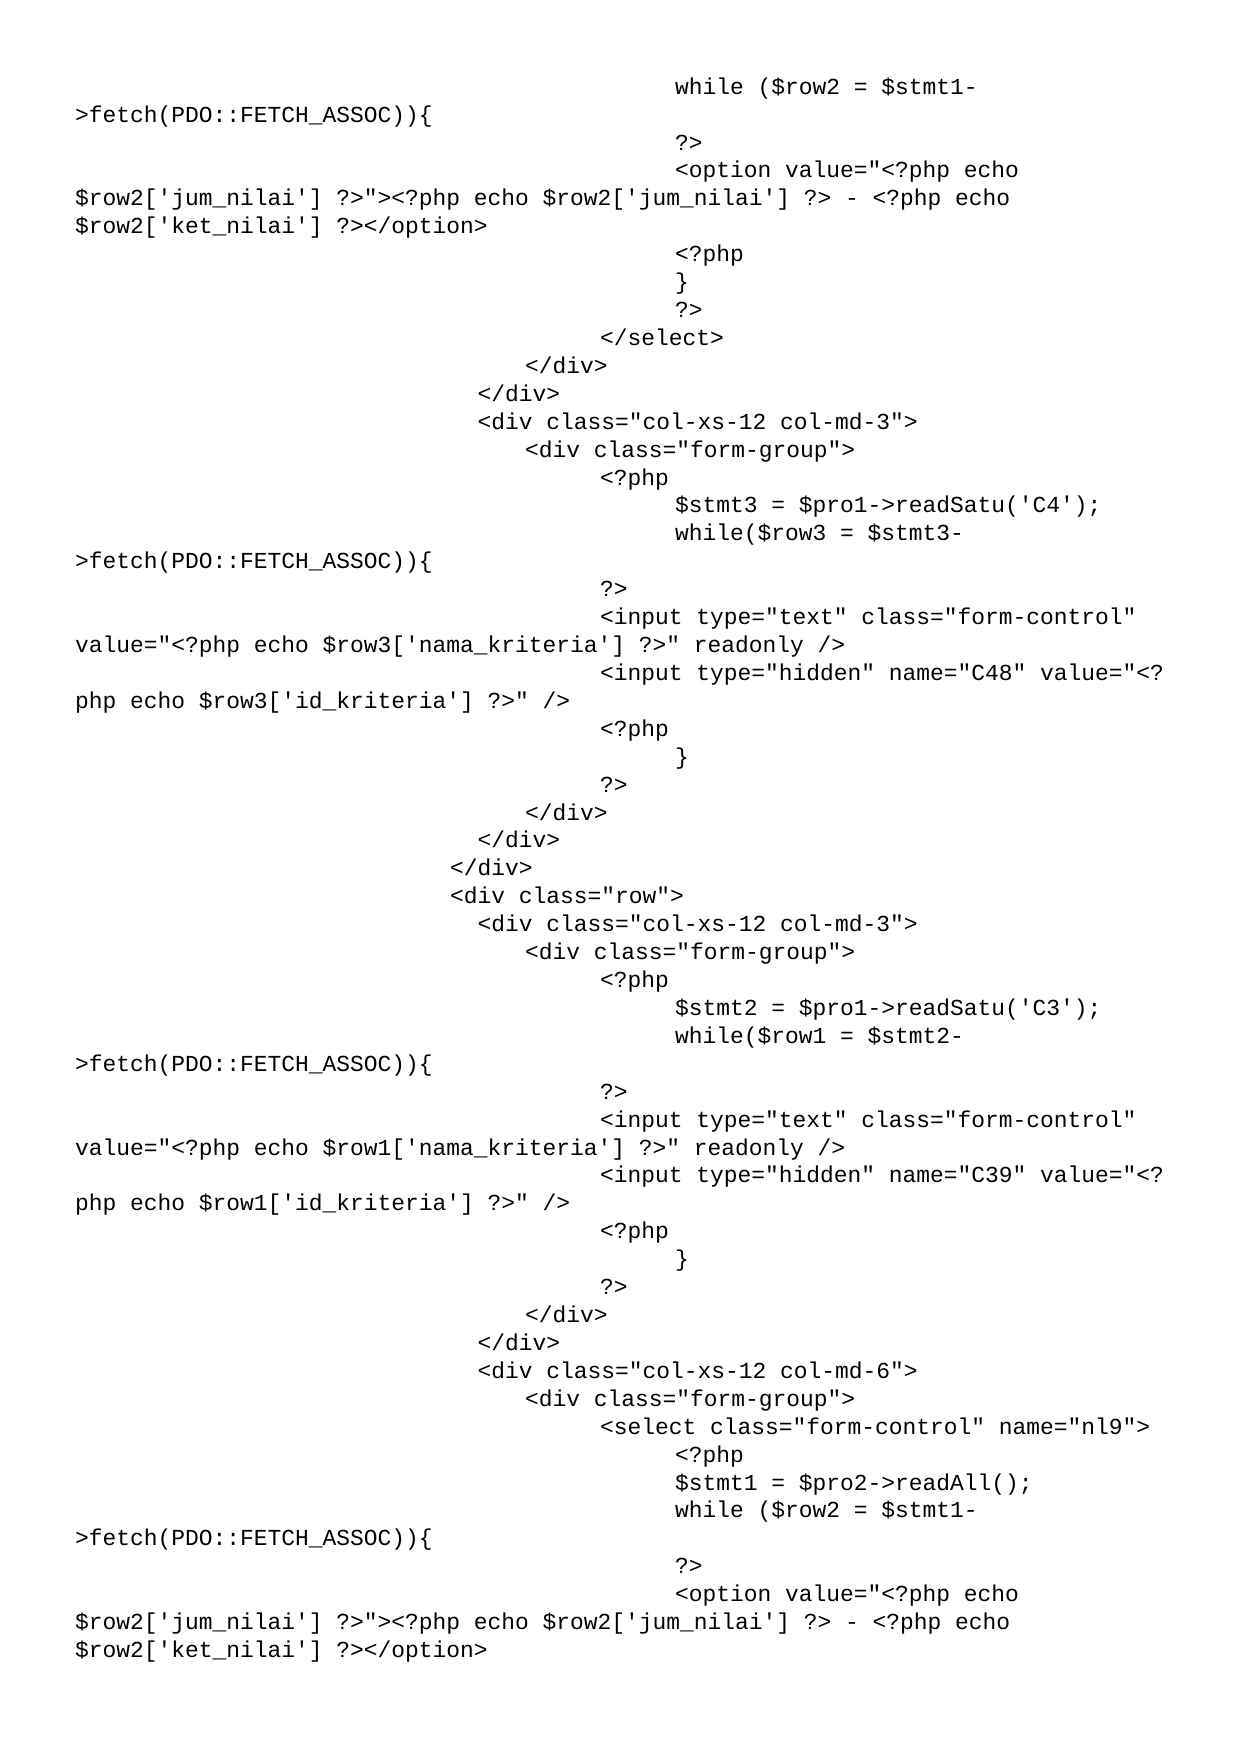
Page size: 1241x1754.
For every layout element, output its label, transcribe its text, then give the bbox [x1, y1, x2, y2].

text <div class="col-xs-12 col-md-3"> [75, 912, 1165, 938]
text <?php [75, 1219, 1165, 1246]
text </div> [75, 1331, 1165, 1357]
text <?php [75, 242, 1165, 268]
text <option value="<?php echo $row2['jum_nilai'] ?>"><?php echo $row2['jum_nilai'] ?> - <?php echo $row2['ket_nilai'] ?></option> [75, 159, 1165, 241]
text </div> [75, 829, 1165, 855]
text <div class="form-group"> [75, 438, 1165, 464]
text </div> [75, 382, 1165, 408]
text $stmt3 = $pro1->readSatu('C4'); [75, 494, 1165, 520]
text <div class="row"> [75, 884, 1165, 911]
text </div> [75, 801, 1165, 827]
text <?php [75, 1443, 1165, 1469]
text } [75, 1247, 1165, 1273]
text <input type="text" class="form-control" value="<?php echo $row3['nama_kriteria'] ?>" readonly /> [75, 605, 1165, 659]
text $stmt1 = $pro2->readAll(); [75, 1471, 1165, 1497]
text <?php [75, 717, 1165, 743]
text while($row3 = $stmt3->fetch(PDO::FETCH_ASSOC)){ [75, 522, 1165, 576]
text <?php [75, 968, 1165, 994]
text ?> [75, 298, 1165, 324]
text ?> [75, 131, 1165, 157]
text <div class="col-xs-12 col-md-3"> [75, 410, 1165, 436]
text while ($row2 = $stmt1->fetch(PDO::FETCH_ASSOC)){ [75, 1499, 1165, 1553]
text </div> [75, 857, 1165, 883]
text <option value="<?php echo $row2['jum_nilai'] ?>"><?php echo $row2['jum_nilai'] ?> - <?php echo $row2['ket_nilai'] ?></option> [75, 1582, 1165, 1664]
text ?> [75, 577, 1165, 603]
text while ($row2 = $stmt1->fetch(PDO::FETCH_ASSOC)){ [75, 75, 1165, 129]
text </div> [75, 1303, 1165, 1329]
text ?> [75, 1080, 1165, 1106]
text <div class="form-group"> [75, 940, 1165, 966]
text ?> [75, 773, 1165, 799]
text <div class="form-group"> [75, 1387, 1165, 1413]
text <?php [75, 466, 1165, 492]
text <input type="hidden" name="C39" value="<?php echo $row1['id_kriteria'] ?>" /> [75, 1164, 1165, 1218]
text ?> [75, 1554, 1165, 1581]
text <select class="form-control" name="nl9"> [75, 1415, 1165, 1441]
text $stmt2 = $pro1->readSatu('C3'); [75, 996, 1165, 1022]
text <div class="col-xs-12 col-md-6"> [75, 1359, 1165, 1385]
text } [75, 270, 1165, 296]
text </div> [75, 354, 1165, 380]
text </select> [75, 326, 1165, 352]
text } [75, 745, 1165, 771]
text <input type="hidden" name="C48" value="<?php echo $row3['id_kriteria'] ?>" /> [75, 661, 1165, 715]
text <input type="text" class="form-control" value="<?php echo $row1['nama_kriteria'] ?>" readonly /> [75, 1108, 1165, 1162]
text while($row1 = $stmt2->fetch(PDO::FETCH_ASSOC)){ [75, 1024, 1165, 1078]
text ?> [75, 1275, 1165, 1301]
